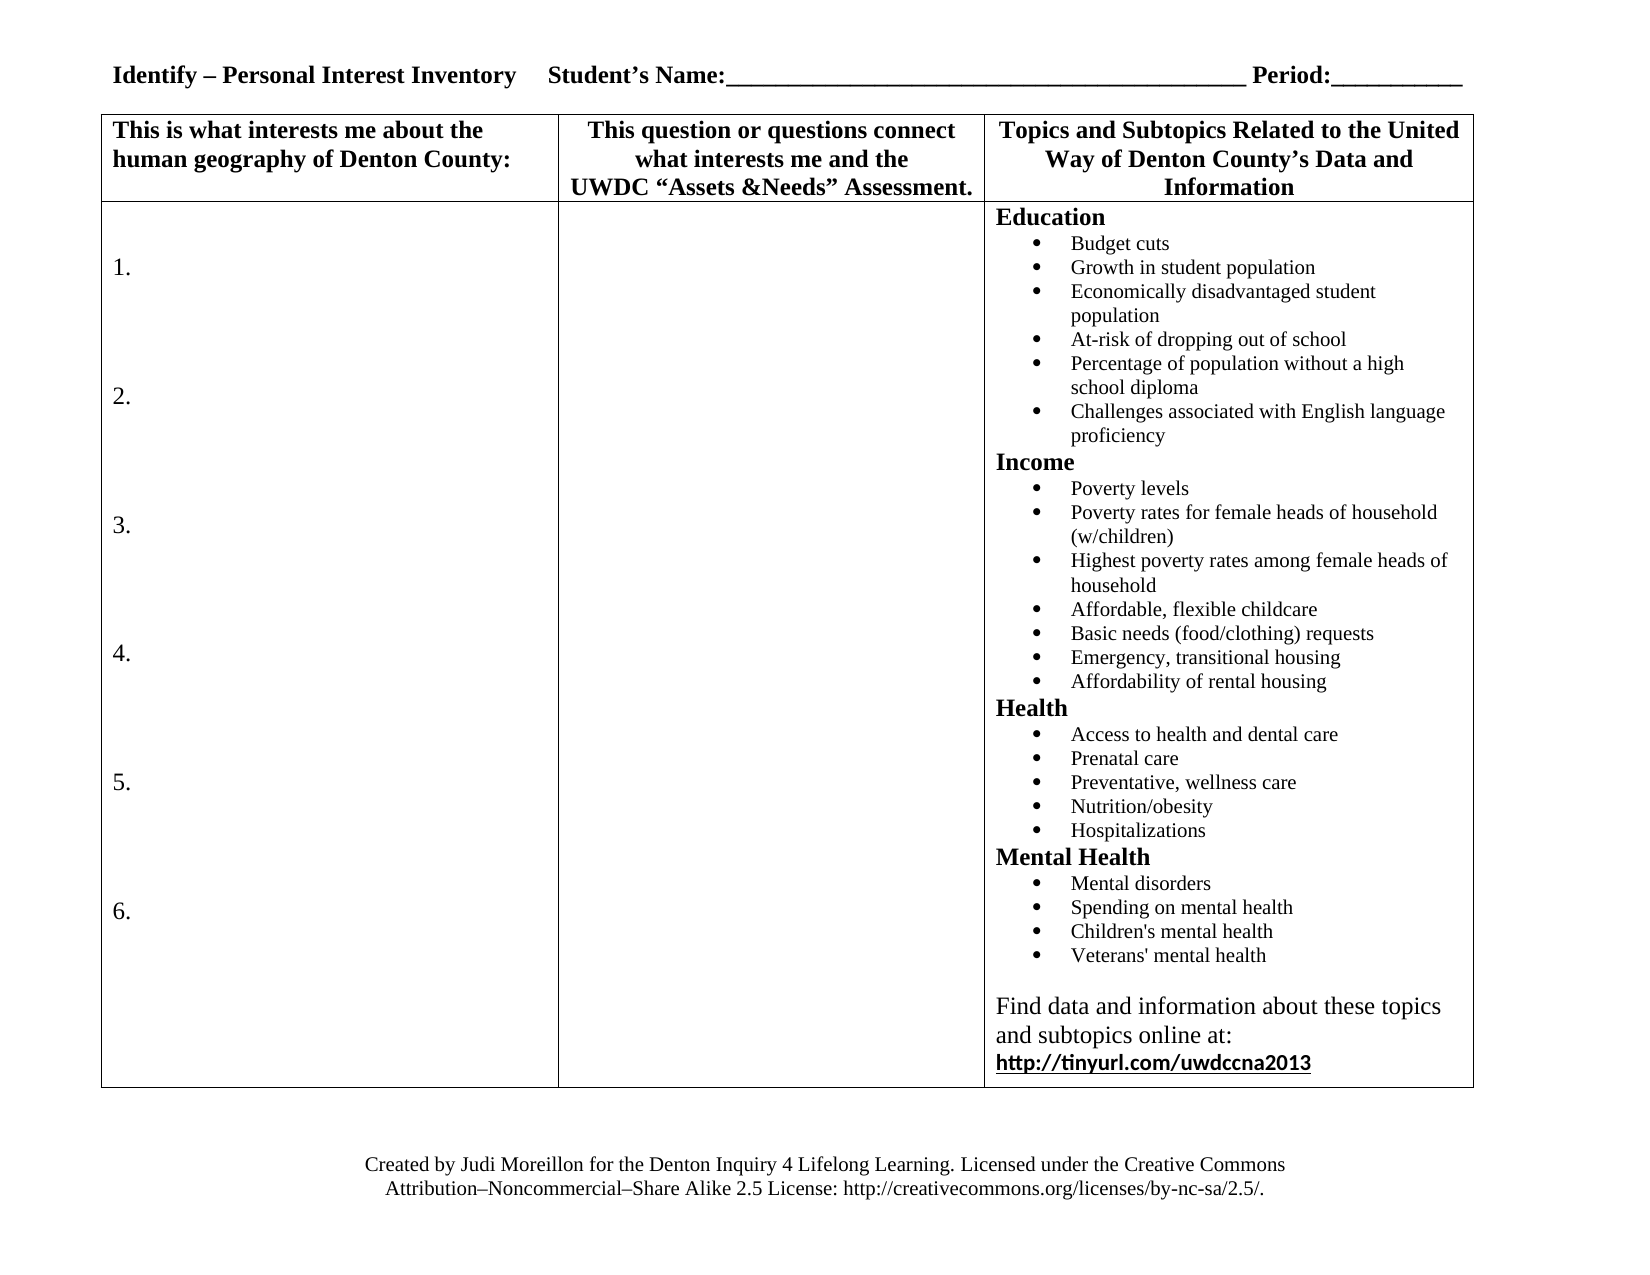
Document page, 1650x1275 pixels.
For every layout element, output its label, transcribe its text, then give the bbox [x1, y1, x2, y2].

table_header Topics and Subtopics Related to the United Way of Denton County’s Data and Information [985, 115, 1473, 201]
table_cell 1. 2. 3. 4. 5. 6. [102, 202, 558, 1087]
table_cell Education Budget cuts Growth in student population Economically disadvantaged student population At-risk of dropping out of school Percentage of population without a high school diploma Challenges associated with English language proficiency Income Poverty levels Poverty rates for female heads of household (w/children) Highest poverty rates among female heads of household Affordable, flexible childcare Basic needs (food/clothing) requests Emergency, transitional housing Affordability of rental housing Health Access to health and dental care Prenatal care Preventative, wellness care Nutrition/obesity Hospitalizations Mental Health Mental disorders Spending on mental health Children's mental health Veterans' mental health Find data and information about these topics and subtopics online at: http://tinyurl.com/uwdccna2013 [985, 202, 1473, 1087]
table_cell [559, 202, 984, 1087]
table_header This question or questions connect what interests me and the UWDC “Assets &Needs” Assessment. [559, 115, 984, 201]
text Identify – Personal Interest Inventory Student’s Name: Period: [112, 60, 1537, 89]
table_header This is what interests me about the human geography of Denton County: [102, 115, 558, 201]
